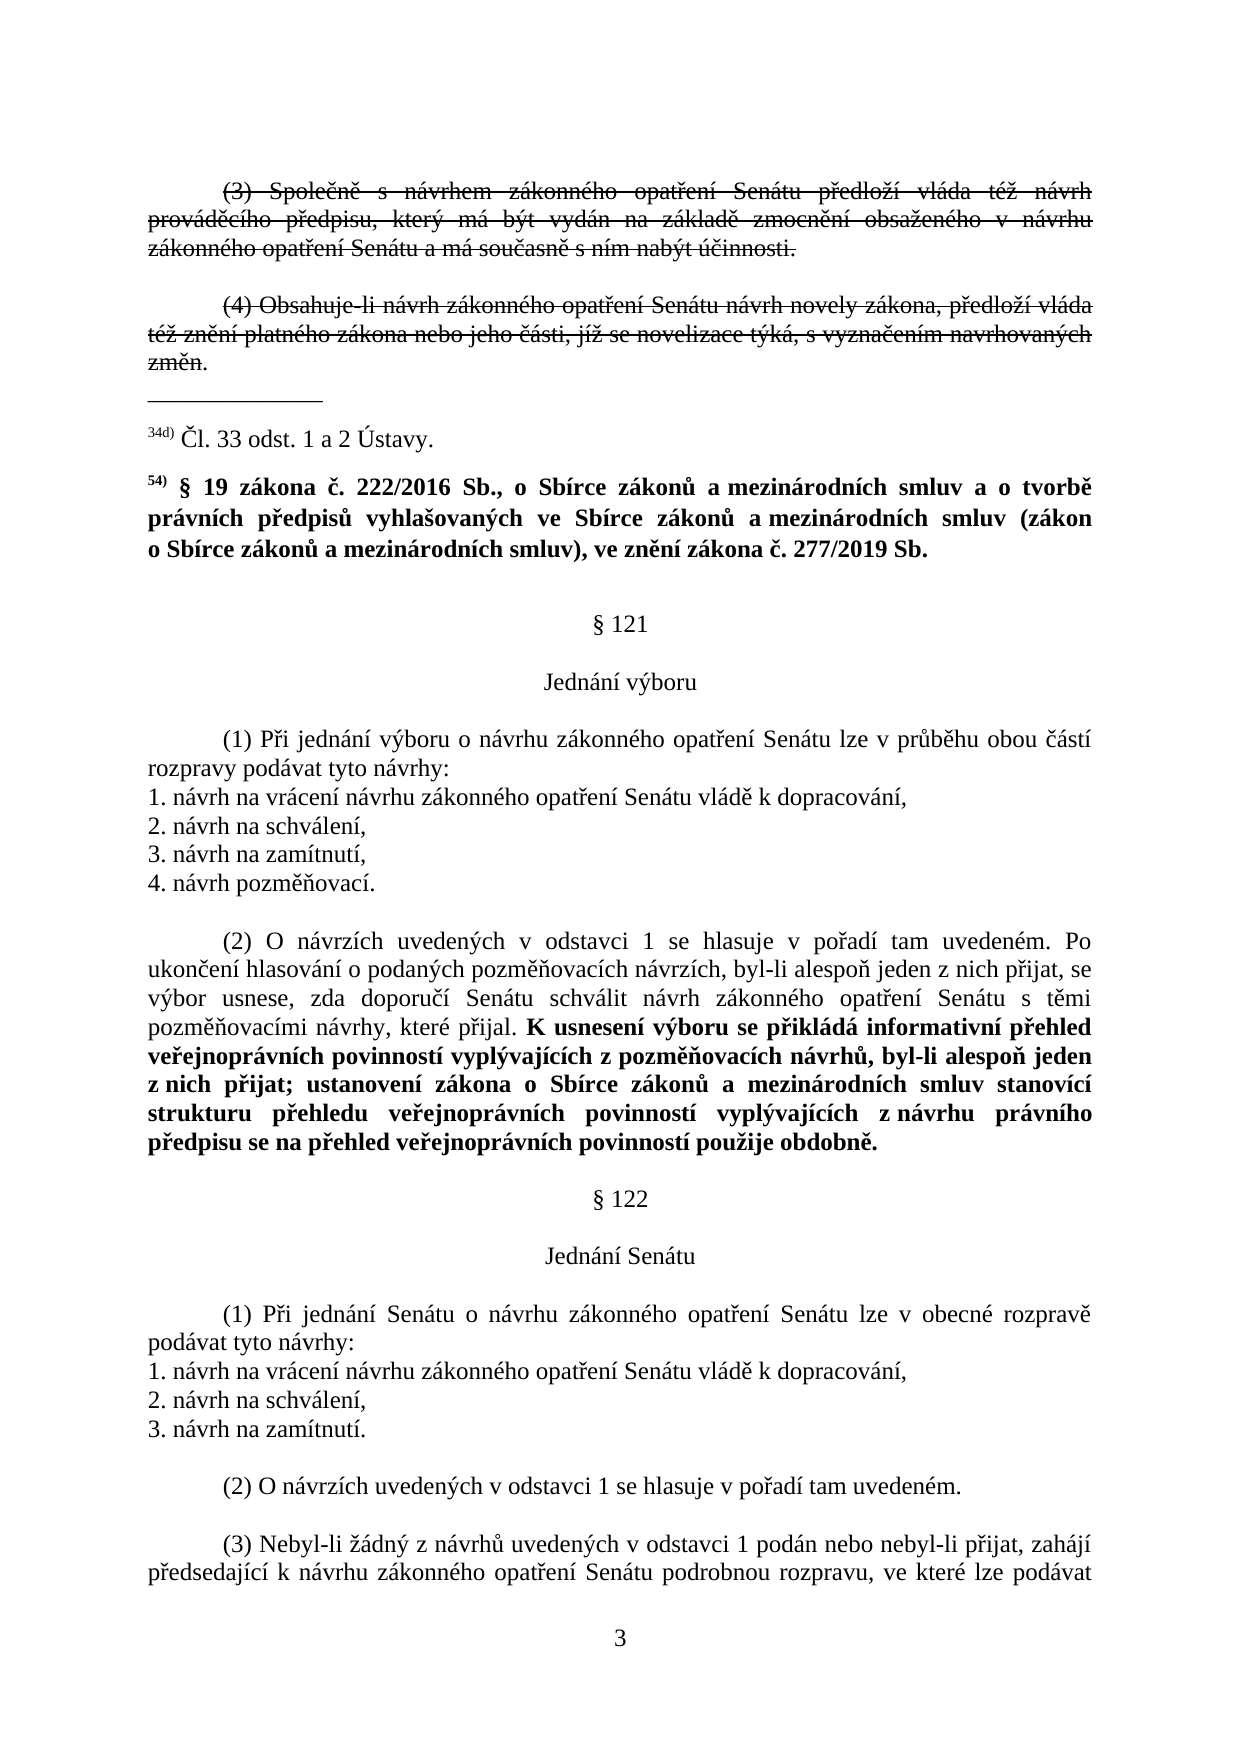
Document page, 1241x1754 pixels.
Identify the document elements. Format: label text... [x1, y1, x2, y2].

text 2. návrh na schválení, [148, 1385, 1092, 1414]
text § 122 [148, 1184, 1092, 1212]
text 54) § 19 zákona č. 222/2016 Sb., o Sbírce zákonů a mezinárodních smluv a o tvorbě právních předpisů vyhlašovaných ve Sbírce zákonů a mezinárodních smluv (zákon o Sbírce zákonů a mezinárodních smluv), ve znění zákona č. 277/2019 Sb. [148, 472, 1092, 562]
text (1) Při jednání Senátu o návrhu zákonného opatření Senátu lze v obecné rozpravě podávat tyto návrhy: [148, 1299, 1092, 1356]
text (4) Obsahuje-li návrh zákonného opatření Senátu návrh novely zákona, předloží vláda též znění platného zákona nebo jeho části, jíž se novelizace týká, s vyznačením navrhovaných změn. [148, 290, 1092, 334]
text (2) O návrzích uvedených v odstavci 1 se hlasuje v pořadí tam uvedeném. Po ukončení hlasování o podaných pozměňovacích návrzích, byl-li alespoň jeden z nich přijat, se výbor usnese, zda doporučí Senátu schválit návrh zákonného opatření Senátu s těmi pozměňovacími návrhy, které přijal. K usnesení výboru se přikládá informativní přehled veřejnoprávních povinností vyplývajících z pozměňovacích návrhů, byl-li alespoň jeden z nich přijat; ustanovení zákona o Sbírce zákonů a mezinárodních smluv stanovící strukturu přehledu veřejnoprávních povinností vyplývajících z návrhu právního předpisu se na přehled veřejnoprávních povinností použije obdobně. [148, 926, 1092, 1156]
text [148, 1529, 1092, 1586]
text (3) Společně s návrhem zákonného opatření Senátu předloží vláda též návrh prováděcího předpisu, který má být vydán na základě zmocnění obsaženého v návrhu zákonného opatření Senátu a má současně s ním nabýt účinnosti. [148, 176, 1092, 220]
text 1. návrh na vrácení návrhu zákonného opatření Senátu vládě k dopracování, [148, 1356, 1092, 1385]
text (2) O návrzích uvedených v odstavci 1 se hlasuje v pořadí tam uvedeném. [148, 1471, 1092, 1500]
text 4. návrh pozměňovací. [148, 868, 1092, 897]
text ______________ [148, 376, 1092, 405]
text § 121 [148, 609, 1092, 638]
text Jednání Senátu [148, 1241, 1092, 1270]
text (4) Obsahuje-li návrh zákonného opatření Senátu návrh novely zákona, předloží vláda též znění platného zákona nebo jeho části, jíž se novelizace týká, s vyznačením navrhovaných změn. [148, 336, 1092, 376]
text 3. návrh na zamítnutí. [148, 1414, 1092, 1442]
text Jednání výboru [148, 667, 1092, 696]
text (3) Společně s návrhem zákonného opatření Senátu předloží vláda též návrh prováděcího předpisu, který má být vydán na základě zmocnění obsaženého v návrhu zákonného opatření Senátu a má současně s ním nabýt účinnosti. [148, 222, 1092, 262]
text 3. návrh na zamítnutí, [148, 839, 1092, 868]
text (1) Při jednání výboru o návrhu zákonného opatření Senátu lze v průběhu obou částí rozpravy podávat tyto návrhy: [148, 724, 1092, 782]
text 2. návrh na schválení, [148, 811, 1092, 839]
text 34d) Čl. 33 odst. 1 a 2 Ústavy. [148, 424, 1092, 453]
text 1. návrh na vrácení návrhu zákonného opatření Senátu vládě k dopracování, [148, 782, 1092, 811]
